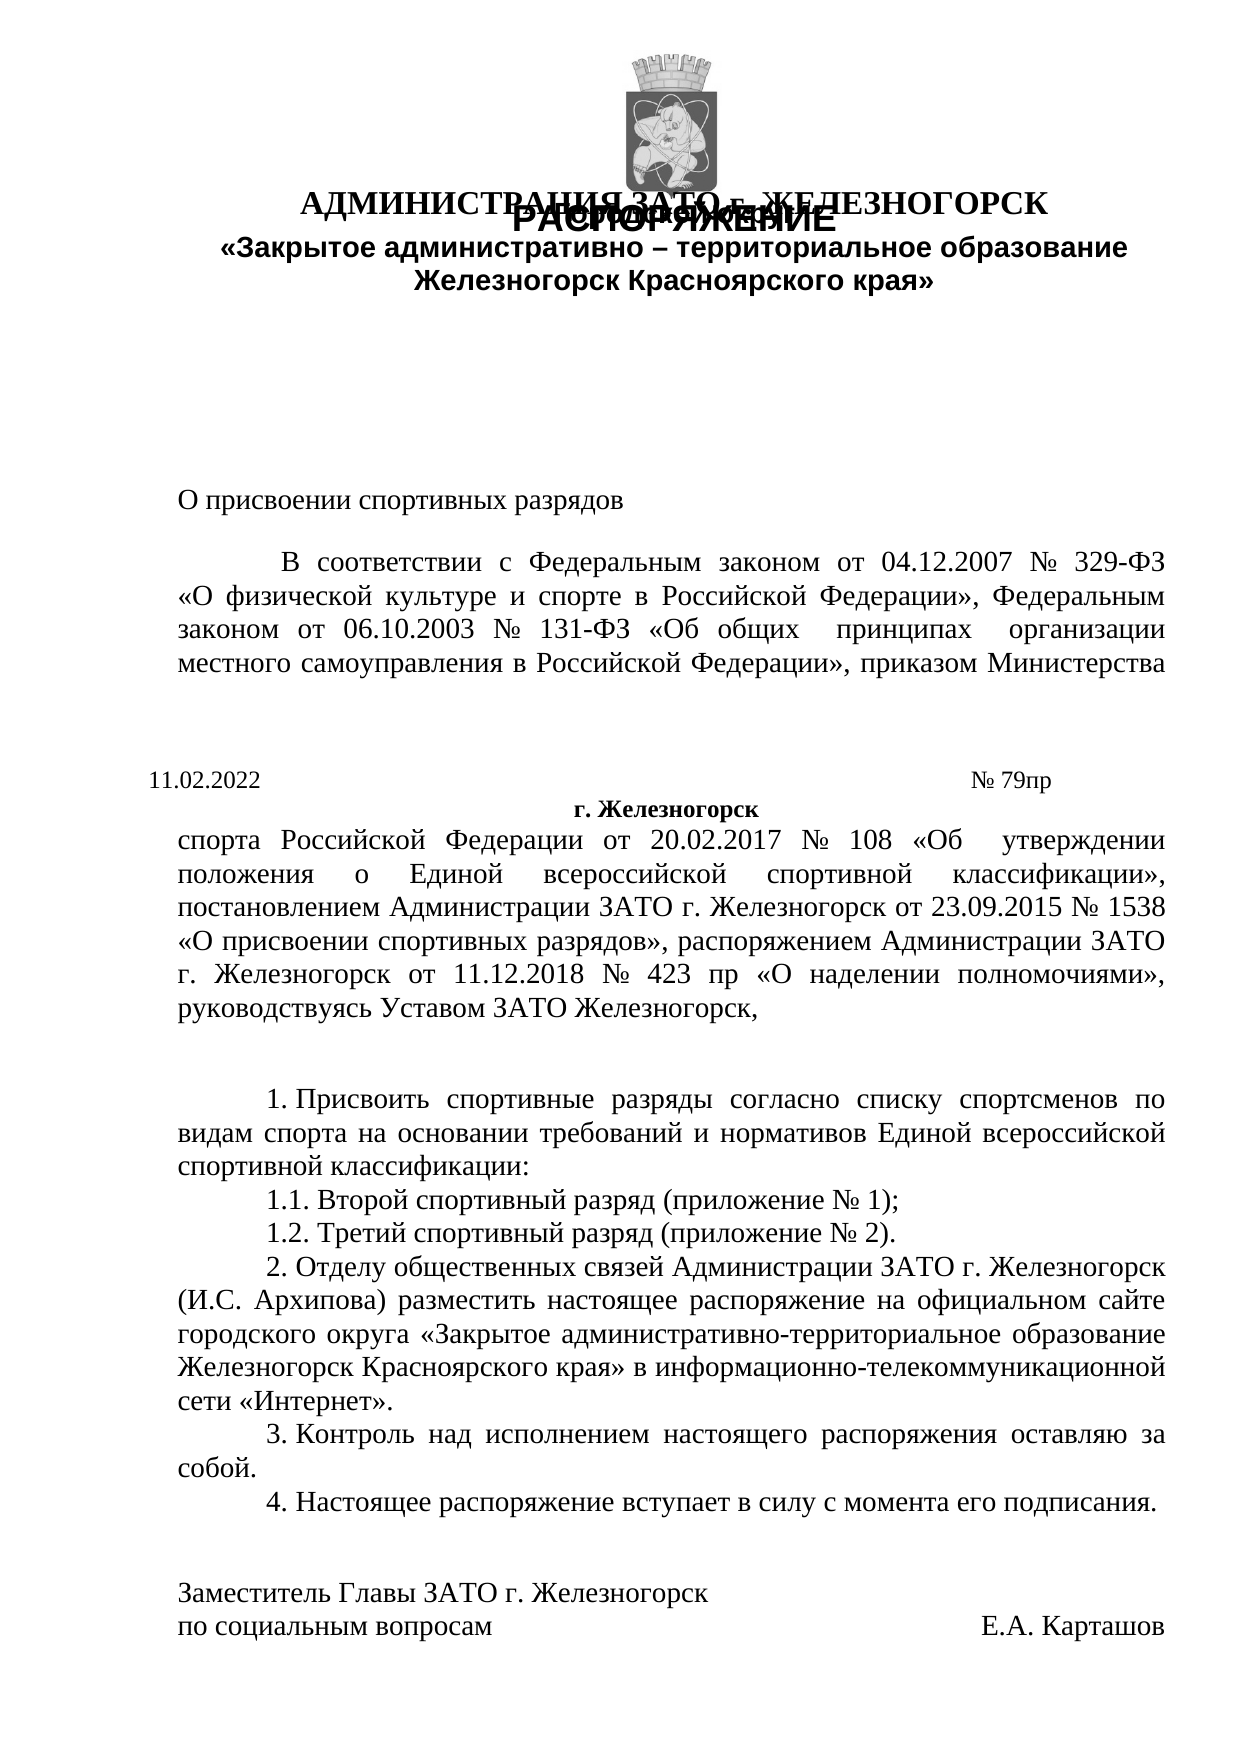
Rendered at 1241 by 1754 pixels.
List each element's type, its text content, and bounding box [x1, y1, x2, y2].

text О присвоении спортивных разрядов [177, 482, 1160, 516]
text г. Железногорск [148, 794, 1184, 822]
list Присвоить спортивные разряды согласно списку спортсменов по видам спорта на основании требований и нормативов Единой всероссийской спортивной классификации: [177, 1081, 1166, 1182]
text РАСПОРЯЖЕНИЕ [158, 196, 1190, 239]
list 1.2. Третий спортивный разряд (приложение № 2). [266, 1215, 1166, 1249]
text 11.02.2022 № 79пр [148, 765, 1184, 794]
list Отделу общественных связей Администрации ЗАТО г. Железногорск (И.С. Архипова) разместить настоящее распоряжение на официальном сайте городского округа «Закрытое административно-территориальное образование Железногорск Красноярского края» в информационно-телекоммуникационной сети «Интернет». [177, 1249, 1166, 1417]
text Заместитель Главы ЗАТО г. Железногорск [177, 1575, 1166, 1608]
text «Закрытое административно – территориальное образование Железногорск Красноярского края» [158, 239, 1190, 297]
list Контроль над исполнением настоящего распоряжения оставляю за собой. [177, 1417, 1166, 1484]
text В соответствии с Федеральным законом от 04.12.2007 № 329-ФЗ «О физической культуре и спорте в Российской Федерации», Федеральным законом от 06.10.2003 № 131-ФЗ «Об общих принципах организации местного самоуправления в Российской Федерации», приказом Министерства спорта Российской Федерации от 20.02.2017 № 108 «Об утверждении положения о Единой всероссийской спортивной классификации», постановлением Администрации ЗАТО г. Железногорск от 23.09.2015 № 1538 «О присвоении спортивных разрядов», распоряжением Администрации ЗАТО г. Железногорск от 11.12.2018 № 423 пр «О наделении полномочиями», руководствуясь Уставом ЗАТО Железногорск, [177, 544, 1166, 765]
list Настоящее распоряжение вступает в силу с момента его подписания. [177, 1484, 1166, 1517]
text по социальным вопросам Е.А. Карташов [177, 1608, 1166, 1642]
list 1.1. Второй спортивный разряд (приложение № 1); [266, 1182, 1166, 1215]
text В соответствии с Федеральным законом от 04.12.2007 № 329-ФЗ «О физической культуре и спорте в Российской Федерации», Федеральным законом от 06.10.2003 № 131-ФЗ «Об общих принципах организации местного самоуправления в Российской Федерации», приказом Министерства спорта Российской Федерации от 20.02.2017 № 108 «Об утверждении положения о Единой всероссийской спортивной классификации», постановлением Администрации ЗАТО г. Железногорск от 23.09.2015 № 1538 «О присвоении спортивных разрядов», распоряжением Администрации ЗАТО г. Железногорск от 11.12.2018 № 423 пр «О наделении полномочиями», руководствуясь Уставом ЗАТО Железногорск, [177, 822, 1166, 1024]
